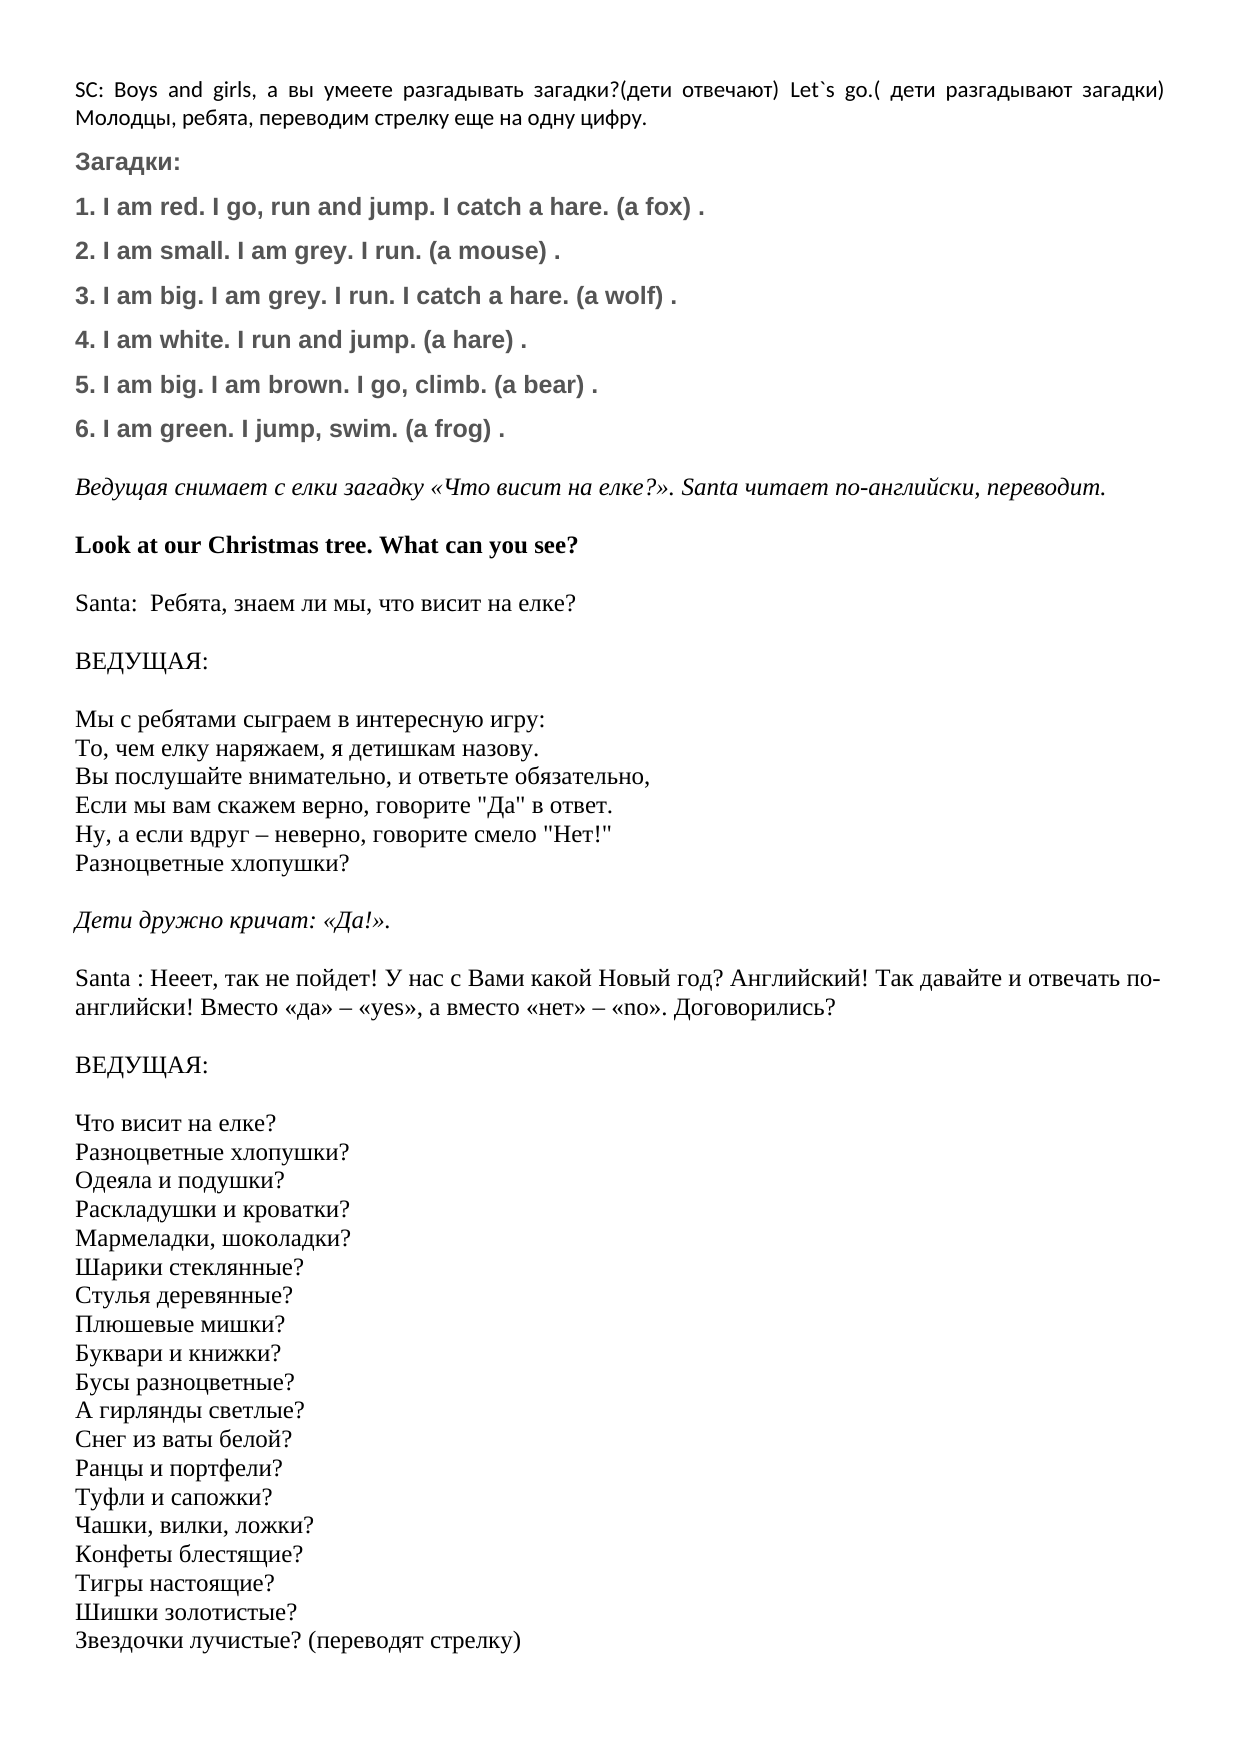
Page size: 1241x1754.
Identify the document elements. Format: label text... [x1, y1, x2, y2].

text Look at our Christmas tree. What can you see? [75, 530, 1165, 559]
text ВЕДУЩАЯ: [75, 1050, 1165, 1079]
text 2. I am small. I am grey. I run. (a mouse) . [75, 236, 1165, 265]
text ВЕДУЩАЯ: [75, 646, 1165, 675]
text 5. I am big. I am brown. I go, climb. (a bear) . [75, 370, 1165, 398]
text 3. I am big. I am grey. I run. I catch a hare. (a wolf) . [75, 281, 1165, 309]
text Что висит на елке? Разноцветные хлопушки? Одеяла и подушки? Раскладушки и кроватки? Мармеладки, шоколадки? Шарики стеклянные? Стулья деревянные? Плюшевые мишки? Буквари и книжки? Бусы разноцветные? А гирлянды светлые? Снег из ваты белой? Ранцы и портфели? Туфли и сапожки? Чашки, вилки, ложки? Конфеты блестящие? Тигры настоящие? Шишки золотистые? Звездочки лучистые? (переводят стрелку) [75, 1108, 1165, 1654]
text Santa : Нееет, так не пойдет! У нас с Вами какой Новый год? Английский! Так давайте и отвечать по-английски! Вместо «да» – «yes», а вместо «нет» – «no». Договорились? [75, 963, 1165, 1021]
text 1. I am red. I go, run and jump. I catch a hare. (a fox) . [75, 191, 1165, 220]
text Santa: Ребята, знаем ли мы, что висит на елке? [75, 588, 1165, 617]
text Ведущая снимает с елки загадку «Что висит на елке?». Santa читает по-английски, переводит. [75, 472, 1165, 501]
text Дети дружно кричат: «Да!». [75, 906, 1165, 934]
text Мы с ребятами сыграем в интересную игру: То, чем елку наряжаем, я детишкам назову. Вы послушайте внимательно, и ответьте обязательно, Если мы вам скажем верно, говорите "Да" в ответ. Ну, а если вдруг – неверно, говорите смело "Нет!" Разноцветные хлопушки? [75, 704, 1165, 876]
text 4. I am white. I run and jump. (a hare) . [75, 325, 1165, 354]
text 6. I am green. I jump, swim. (a frog) . [75, 414, 1165, 443]
text Загадки: [75, 147, 1165, 176]
text SC: Boys and girls, а вы умеете разгадывать загадки?(дети отвечают) Let`s go.( дети разгадывают загадки) Молодцы, ребята, переводим стрелку еще на одну цифру. [75, 75, 1165, 131]
